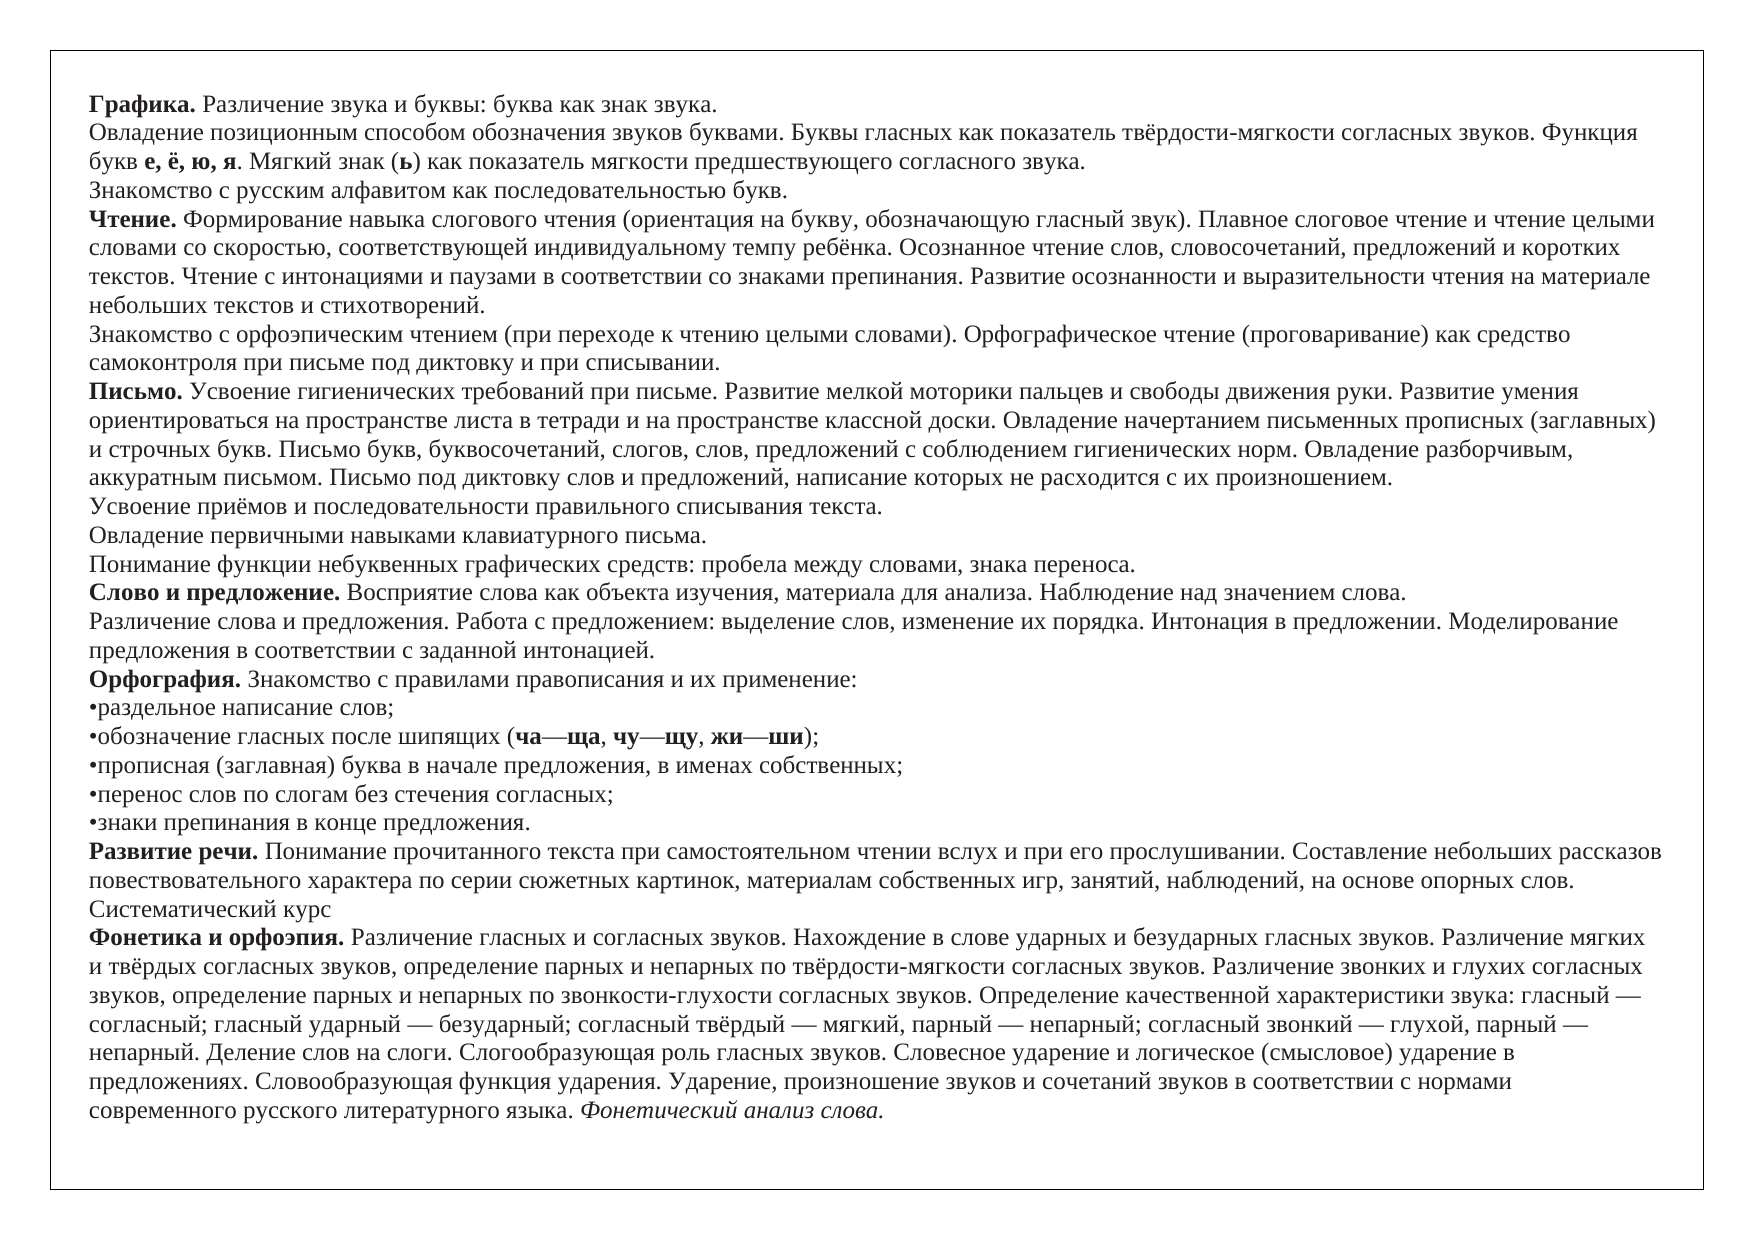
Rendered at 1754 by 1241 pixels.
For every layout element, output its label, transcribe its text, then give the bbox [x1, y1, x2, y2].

text Понимание функции небуквенных графических средств: пробела между словами, знака переноса. [89, 549, 1665, 577]
text Систематический курс [89, 894, 1665, 922]
text Письмо. Усвоение гигиенических требований при письме. Развитие мелкой моторики пальцев и свободы движения руки. Развитие умения ориентироваться на пространстве листа в тетради и на пространстве классной доски. Овладение начертанием письменных прописных (заглавных) и строчных букв. Письмо букв, буквосочетаний, слогов, слов, предложений с соблюдением гигиенических норм. Овладение разборчивым, [89, 376, 1665, 462]
text Знакомство с орфоэпическим чтением (при переходе к чтению целыми словами). Орфографическое чтение (проговаривание) как средство самоконтроля при письме под диктовку и при списывании. [89, 319, 1665, 376]
text •раздельное написание слов; [89, 692, 1665, 721]
text Овладение первичными навыками клавиатурного письма. [89, 520, 1665, 549]
text Графика. Различение звука и буквы: буква как знак звука. [89, 89, 1665, 117]
text •перенос слов по слогам без стечения согласных; [89, 779, 1665, 807]
text Чтение. Формирование навыка слогового чтения (ориентация на букву, обозначающую гласный звук). Плавное слоговое чтение и чтение целыми словами со скоростью, соответствующей индивидуальному темпу ребёнка. Осознанное чтение слов, словосочетаний, предложений и коротких текстов. Чтение с интонациями и паузами в соответствии со знаками препинания. Развитие осознанности и выразительности чтения на материале небольших текстов и стихотворений. [89, 204, 1665, 319]
text •знаки препинания в конце предложения. [89, 807, 1665, 836]
text Развитие речи. Понимание прочитанного текста при самостоятельном чтении вслух и при его прослушивании. Составление небольших рассказов повествовательного характера по серии сюжетных картинок, материалам собственных игр, занятий, наблюдений, на основе опорных слов. [89, 836, 1665, 894]
text аккуратным письмом. Письмо под диктовку слов и предложений, написание которых не расходится с их произношением. [89, 462, 1665, 491]
text Овладение позиционным способом обозначения звуков буквами. Буквы гласных как показатель твёрдости-мягкости согласных звуков. Функция букв е, ё, ю, я. Мягкий знак (ь) как показатель мягкости предшествующего согласного звука. [89, 117, 1665, 175]
text Знакомство с русским алфавитом как последовательностью букв. [89, 175, 1665, 204]
text Различение слова и предложения. Работа с предложением: выделение слов, изменение их порядка. Интонация в предложении. Моделирование предложения в соответствии с заданной интонацией. [89, 606, 1665, 664]
text Орфография. Знакомство с правилами правописания и их применение: [89, 664, 1665, 692]
text Фонетика и орфоэпия. Различение гласных и согласных звуков. Нахождение в слове ударных и безударных гласных звуков. Различение мягких и твёрдых согласных звуков, определение парных и непарных по твёрдости-мягкости согласных звуков. Различение звонких и глухих согласных звуков, определение парных и непарных по звонкости-глухости согласных звуков. Определение качественной характеристики звука: гласный — согласный; гласный ударный — безударный; согласный твёрдый — мягкий, парный — непарный; согласный звонкий — глухой, парный — непарный. Деление слов на слоги. Слогообразующая роль гласных звуков. Словесное ударение и логическое (смысловое) ударение в предложениях. Словообразующая функция ударения. Ударение, произношение звуков и сочетаний звуков в соответствии с нормами современного русского литературного языка. Фонетический анализ слова. [89, 922, 1665, 1124]
text Усвоение приёмов и последовательности правильного списывания текста. [89, 491, 1665, 520]
text •обозначение гласных после шипящих (ча—ща, чу—щу, жи—ши); [89, 721, 1665, 750]
text Слово и предложение. Восприятие слова как объекта изучения, материала для анализа. Наблюдение над значением слова. [89, 577, 1665, 606]
text •прописная (заглавная) буква в начале предложения, в именах собственных; [89, 750, 1665, 779]
